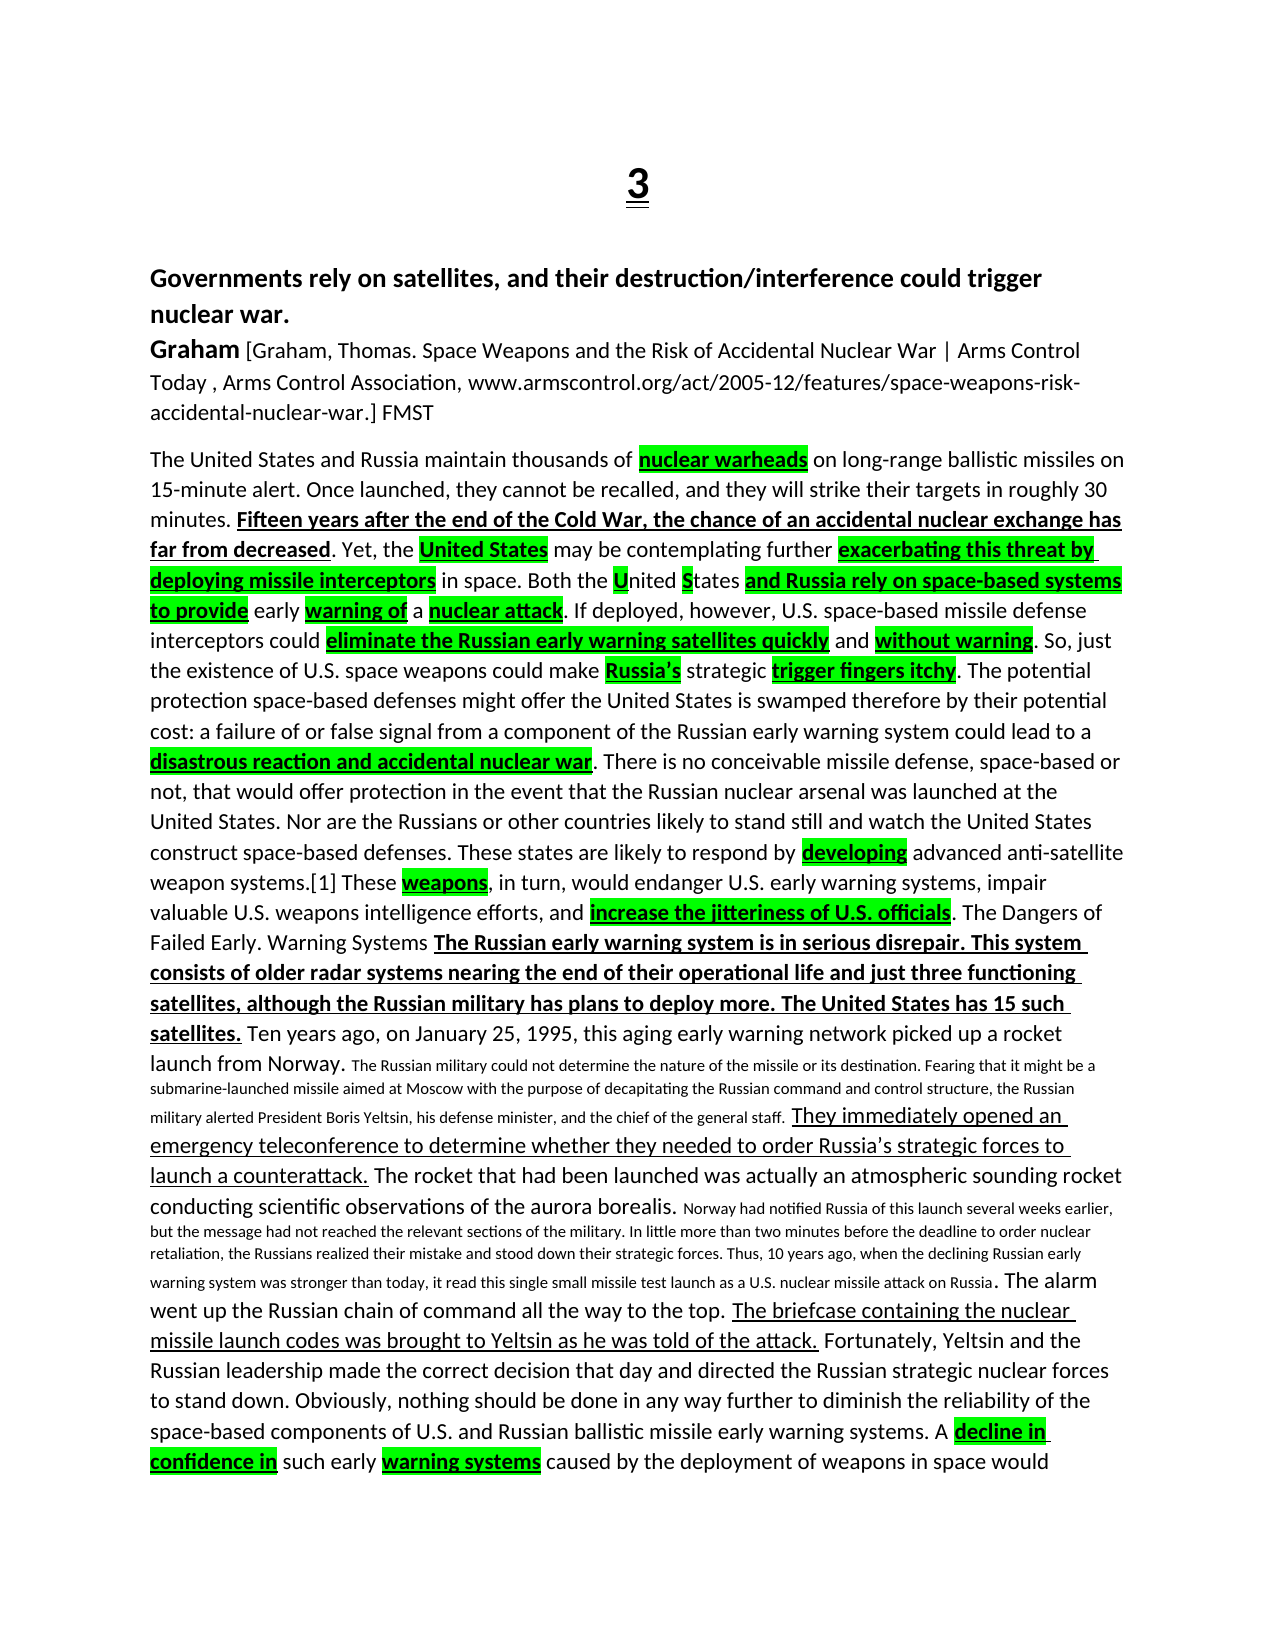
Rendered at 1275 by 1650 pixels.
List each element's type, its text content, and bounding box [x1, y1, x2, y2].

subtitle 3 [150, 154, 1125, 210]
subtitle Governments rely on satellites, and their destruction/interference could trigger nuclear war. [150, 261, 1125, 330]
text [150, 445, 1125, 1475]
text Graham [Graham, Thomas. Space Weapons and the Risk of Accidental Nuclear War | Arms Control Today , Arms Control Association, www.armscontrol.org/act/2005-12/features/space-weapons-risk-accidental-nuclear-war.] FMST [150, 333, 1125, 426]
